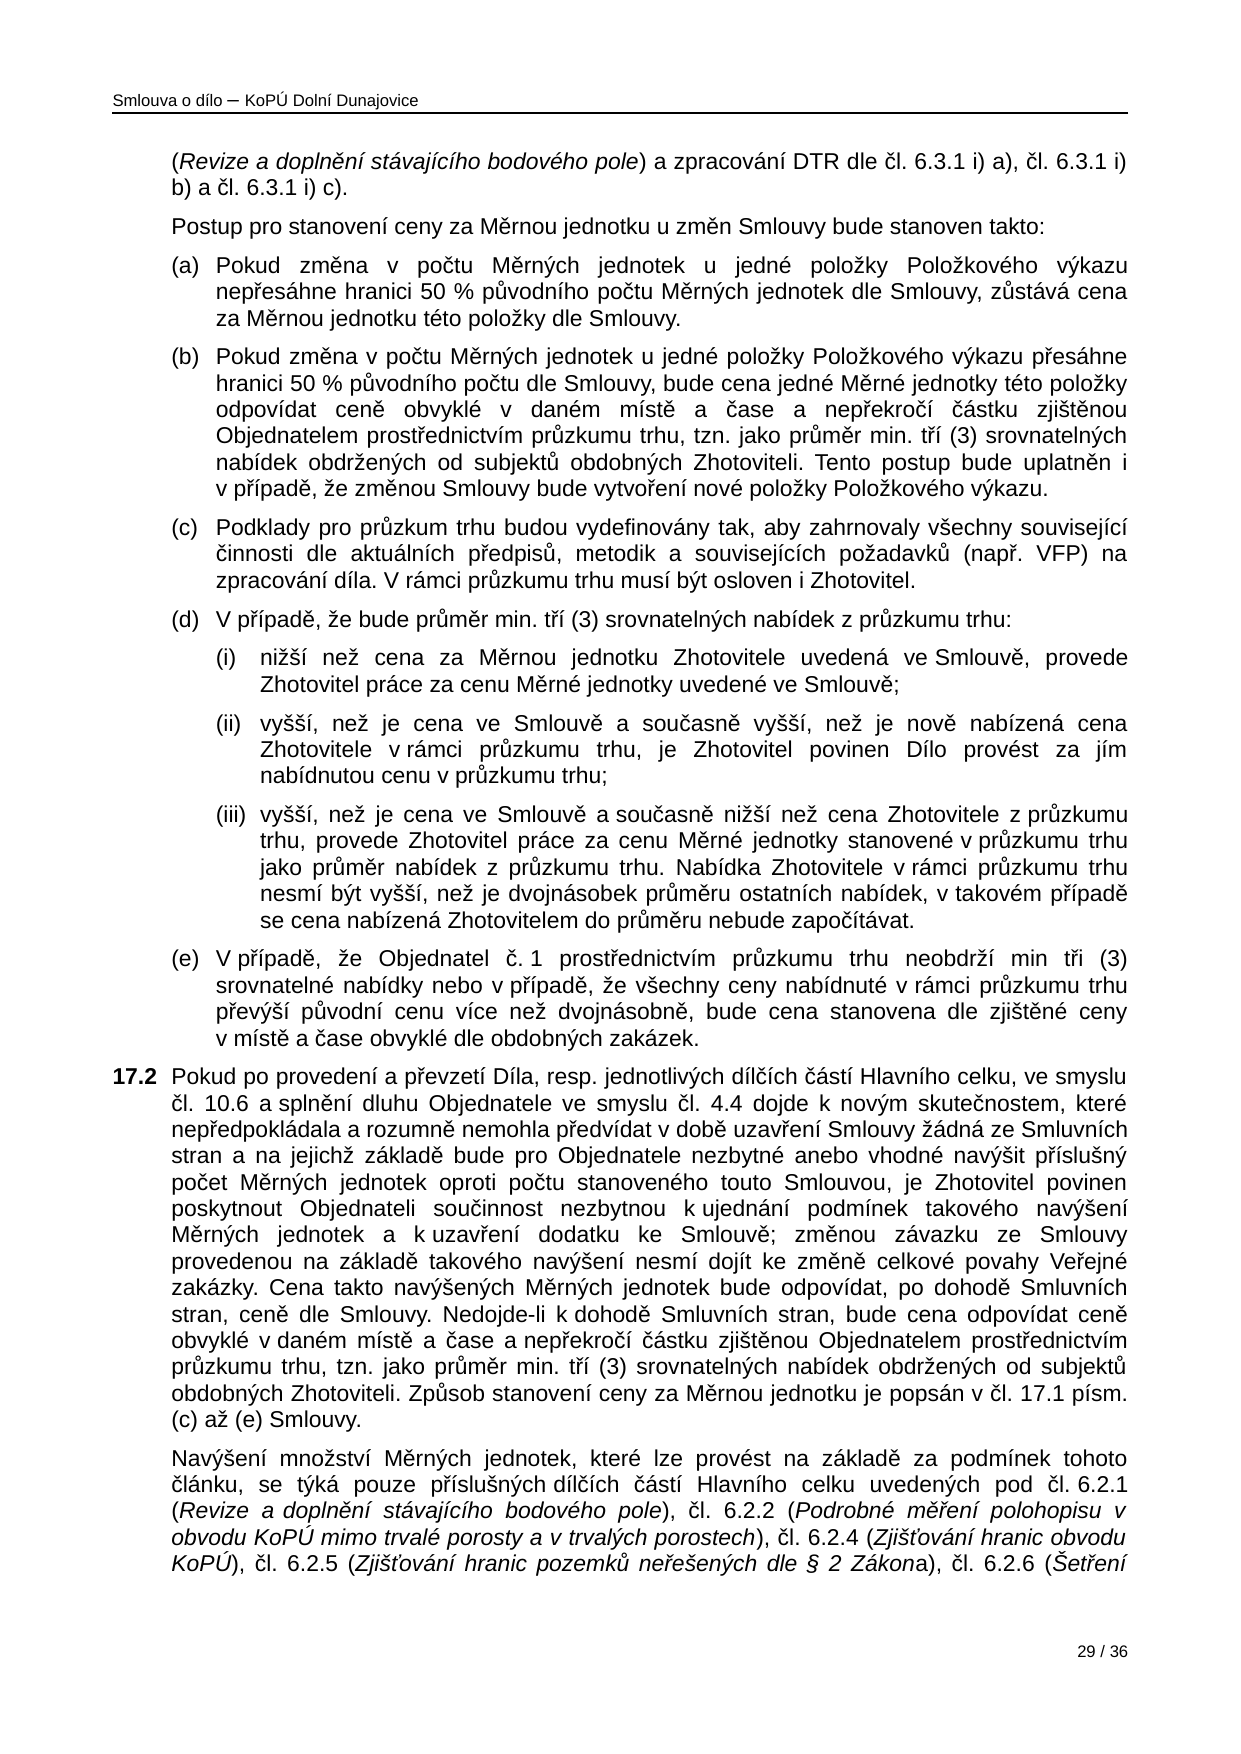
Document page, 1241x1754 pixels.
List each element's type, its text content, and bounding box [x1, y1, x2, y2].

text (i) nižší než cena za Měrnou jednotku Zhotovitele uvedená ve Smlouvě, provede Zhotovitel práce za cenu Měrné jednotky uvedené ve Smlouvě; [216, 644, 1128, 697]
text Pokud po provedení a převzetí Díla, resp. jednotlivých dílčích částí Hlavního celku, ve smyslu čl. 10.6 a splnění dluhu Objednatele ve smyslu čl. 4.4 dojde k novým skutečnostem, které nepředpokládala a rozumně nemohla předvídat v době uzavření Smlouvy žádná ze Smluvních stran a na jejichž základě bude pro Objednatele nezbytné anebo vhodné navýšit příslušný počet Měrných jednotek oproti počtu stanoveného touto Smlouvou, je Zhotovitel povinen poskytnout Objednateli součinnost nezbytnou k ujednání podmínek takového navýšení Měrných jednotek a k uzavření dodatku ke Smlouvě; změnou závazku ze Smlouvy provedenou na základě takového navýšení nesmí dojít ke změně celkové povahy Veřejné zakázky. Cena takto navýšených Měrných jednotek bude odpovídat, po dohodě Smluvních stran, ceně dle Smlouvy. Nedojde-li k dohodě Smluvních stran, bude cena odpovídat ceně obvyklé v daném místě a čase a nepřekročí částku zjištěnou Objednatelem prostřednictvím průzkumu trhu, tzn. jako průměr min. tří (3) srovnatelných nabídek obdržených od subjektů obdobných Zhotoviteli. Způsob stanovení ceny za Měrnou jednotku je popsán v čl. 17.1 písm. (c) až (e) Smlouvy. [112, 1063, 1128, 1432]
list vyšší, než je cena ve Smlouvě a současně nižší než cena Zhotovitele z průzkumu trhu, provede Zhotovitel práce za cenu Měrné jednotky stanovené v průzkumu trhu jako průměr nabídek z průzkumu trhu. Nabídka Zhotovitele v rámci průzkumu trhu nesmí být vyšší, než je dvojnásobek průměru ostatních nabídek, v takovém případě se cena nabízená Zhotovitelem do průměru nebude započítávat. [216, 801, 1128, 933]
list V případě, že Objednatel č. 1 prostřednictvím průzkumu trhu neobdrží min tři (3) srovnatelné nabídky nebo v případě, že všechny ceny nabídnuté v rámci průzkumu trhu převýší původní cenu více než dvojnásobně, bude cena stanovena dle zjištěné ceny v místě a čase obvyklé dle obdobných zakázek. [171, 945, 1128, 1051]
text Postup pro stanovení ceny za Měrnou jednotku u změn Smlouvy bude stanoven takto: [171, 213, 1128, 239]
list V případě, že bude průměr min. tří (3) srovnatelných nabídek z průzkumu trhu: [171, 606, 1128, 632]
list Podklady pro průzkum trhu budou vydefinovány tak, aby zahrnovaly všechny související činnosti dle aktuálních předpisů, metodik a souvisejících požadavků (např. VFP) na zpracování díla. V rámci průzkumu trhu musí být osloven i Zhotovitel. [171, 514, 1128, 593]
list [171, 1445, 1128, 1577]
list Pokud změna v počtu Měrných jednotek u jedné položky Položkového výkazu přesáhne hranici 50 % původního počtu dle Smlouvy, bude cena jedné Měrné jednotky této položky odpovídat ceně obvyklé v daném místě a čase a nepřekročí částku zjištěnou Objednatelem prostřednictvím průzkumu trhu, tzn. jako průměr min. tří (3) srovnatelných nabídek obdržených od subjektů obdobných Zhotoviteli. Tento postup bude uplatněn i v případě, že změnou Smlouvy bude vytvoření nové položky Položkového výkazu. [171, 343, 1128, 501]
list vyšší, než je cena ve Smlouvě a současně vyšší, než je nově nabízená cena Zhotovitele v rámci průzkumu trhu, je Zhotovitel povinen Dílo provést za jím nabídnutou cenu v průzkumu trhu; [216, 709, 1128, 789]
list Pokud změna v počtu Měrných jednotek u jedné položky Položkového výkazu nepřesáhne hranici 50 % původního počtu Měrných jednotek dle Smlouvy, zůstává cena za Měrnou jednotku této položky dle Smlouvy. [171, 252, 1128, 331]
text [112, 148, 1128, 200]
